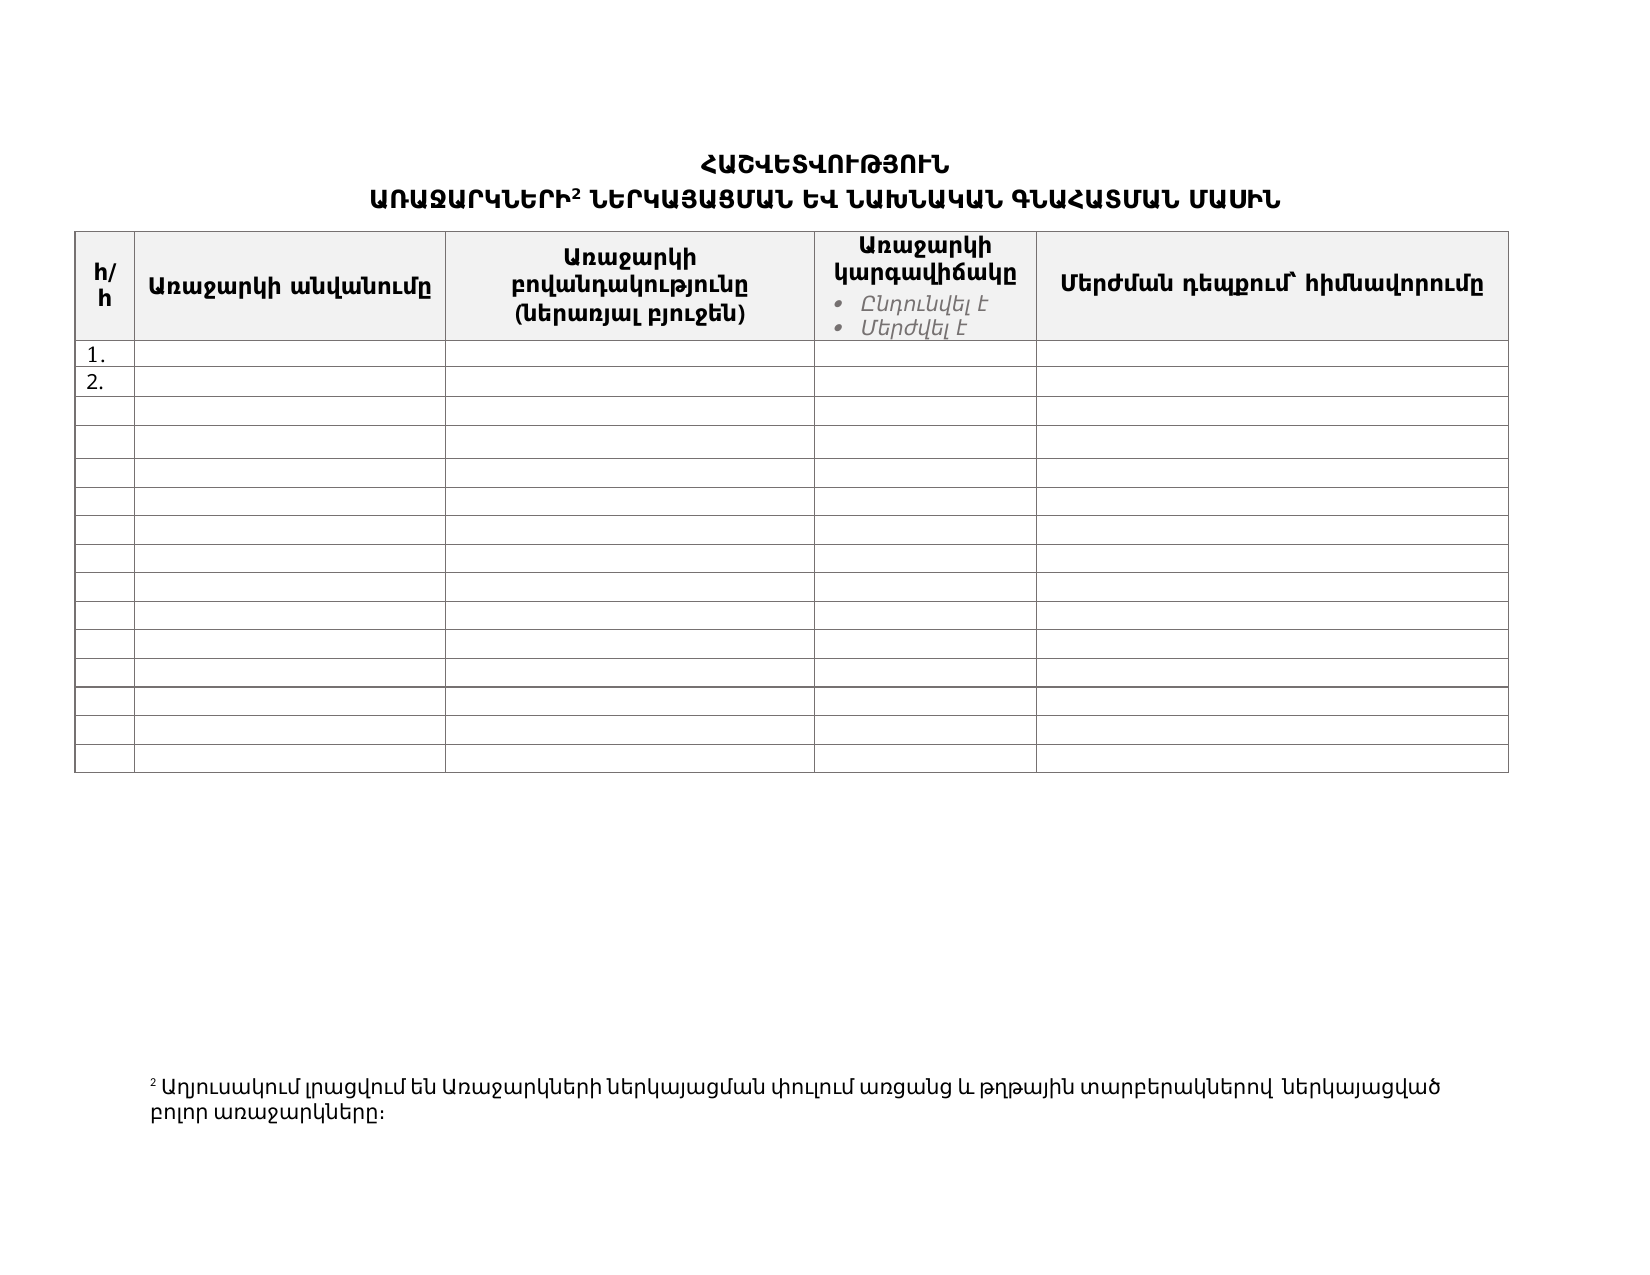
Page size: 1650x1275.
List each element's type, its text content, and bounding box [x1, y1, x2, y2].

table_cell [1037, 688, 1508, 715]
table_cell [76, 573, 134, 601]
table_cell [815, 573, 1036, 601]
table_cell [1037, 488, 1508, 515]
table_cell [135, 602, 445, 629]
table_cell [446, 545, 814, 572]
table_cell [446, 688, 814, 715]
table_cell [1037, 516, 1508, 544]
table_cell [135, 367, 445, 396]
table_header Առաջարկի անվանումը [135, 232, 445, 340]
table_cell [135, 745, 445, 772]
table_cell [135, 716, 445, 743]
table_cell [135, 573, 445, 601]
table_cell [76, 659, 134, 686]
table_cell [815, 659, 1036, 686]
table_cell [1037, 426, 1508, 458]
table_cell [815, 716, 1036, 743]
table_cell [1037, 397, 1508, 424]
table_cell [1037, 367, 1508, 396]
table_cell [815, 367, 1036, 396]
table_cell [1037, 659, 1508, 686]
table_cell [446, 602, 814, 629]
table_cell [1037, 341, 1508, 366]
table_cell [1037, 459, 1508, 487]
table_cell 1. [76, 341, 134, 366]
table_cell [815, 426, 1036, 458]
table_cell [1037, 630, 1508, 658]
table_cell [135, 341, 445, 366]
table_cell [135, 630, 445, 658]
table_cell [76, 602, 134, 629]
table_cell [1037, 602, 1508, 629]
table_cell [76, 516, 134, 544]
table_cell [135, 659, 445, 686]
table_cell [815, 459, 1036, 487]
table_cell [815, 630, 1036, 658]
table_cell [815, 602, 1036, 629]
table_cell [815, 516, 1036, 544]
table_cell [815, 688, 1036, 715]
table_header Մերժման դեպքում՝ հիմնավորումը [1037, 232, 1508, 340]
table_cell [446, 659, 814, 686]
table_cell [815, 397, 1036, 424]
table_header հ/հ [76, 232, 134, 340]
table_cell [815, 341, 1036, 366]
table_cell [446, 341, 814, 366]
table_cell [446, 745, 814, 772]
table_header Առաջարկի բովանդակությունը (ներառյալ բյուջեն) [446, 232, 814, 340]
table_cell [446, 716, 814, 743]
table_cell [76, 716, 134, 743]
table_cell [76, 545, 134, 572]
table_cell [76, 426, 134, 458]
table_cell [815, 745, 1036, 772]
table_cell [135, 516, 445, 544]
table_cell [1037, 745, 1508, 772]
text ՀԱՇՎԵՏՎՈՒԹՅՈՒՆ [150, 150, 1500, 179]
table_cell [446, 488, 814, 515]
table_cell [446, 516, 814, 544]
table_cell [135, 545, 445, 572]
table_cell [76, 745, 134, 772]
table_cell [1037, 573, 1508, 601]
table_header Առաջարկի կարգավիճակը Ընդունվել է Մերժվել է [815, 232, 1036, 340]
table_cell [1037, 716, 1508, 743]
table_cell [76, 397, 134, 424]
table_cell [446, 630, 814, 658]
table_cell [135, 688, 445, 715]
table_cell [815, 545, 1036, 572]
table_cell [1037, 545, 1508, 572]
table_cell [446, 367, 814, 396]
table_cell [135, 426, 445, 458]
table_cell [446, 426, 814, 458]
table_cell [76, 688, 134, 715]
table_cell [76, 459, 134, 487]
table_cell [135, 488, 445, 515]
table_cell 2. [76, 367, 134, 396]
text ԱՌԱՋԱՐԿՆԵՐԻ ՆԵՐԿԱՅԱՑՄԱՆ ԵՎ ՆԱԽՆԱԿԱՆ ԳՆԱՀԱՏՄԱՆ ՄԱՍԻՆ [150, 185, 1500, 214]
table_cell [135, 459, 445, 487]
table_cell [446, 459, 814, 487]
table_cell [446, 573, 814, 601]
table_cell [135, 397, 445, 424]
table_cell [76, 630, 134, 658]
table_cell [76, 488, 134, 515]
table_cell [446, 397, 814, 424]
table_cell [815, 488, 1036, 515]
